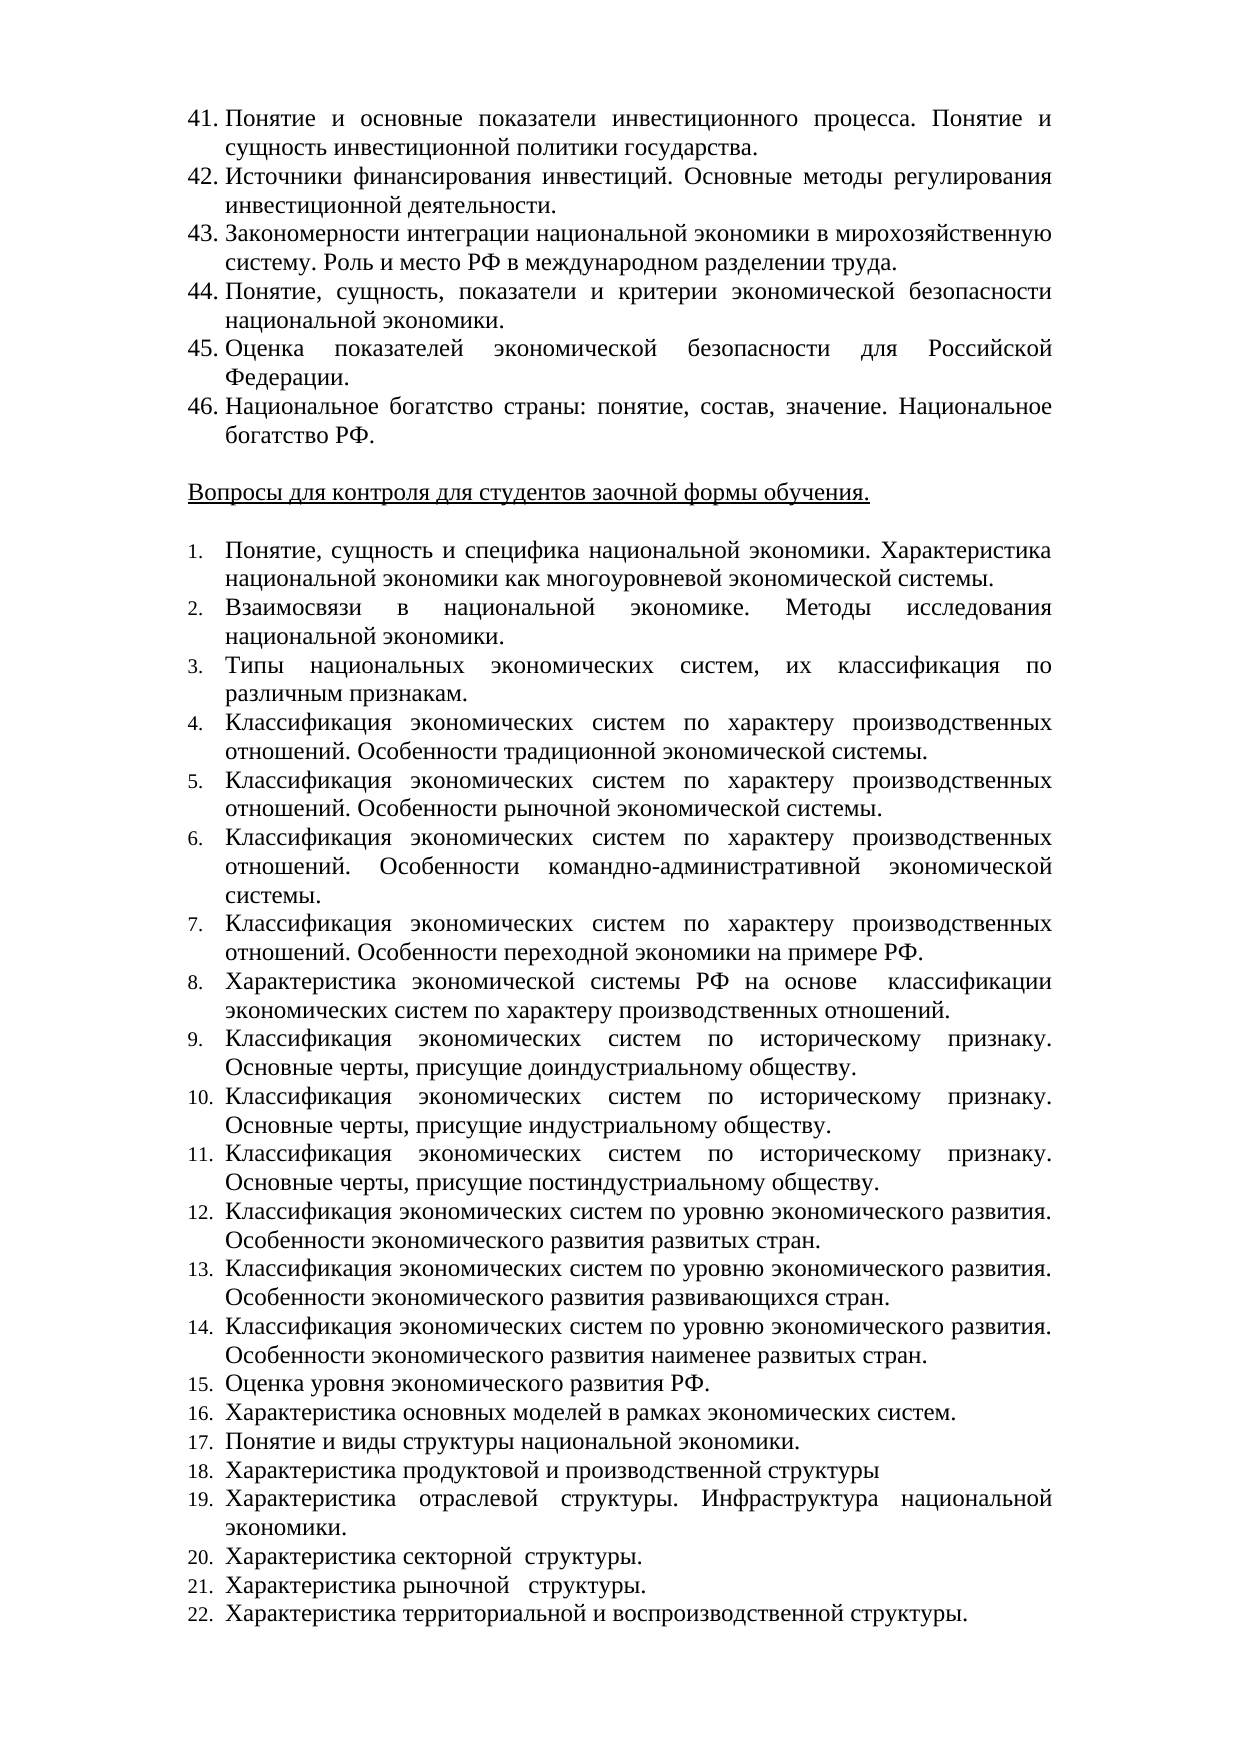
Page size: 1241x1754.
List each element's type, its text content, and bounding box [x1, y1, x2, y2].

list Классификация экономических систем по историческому признаку. Основные черты, присущие постиндустриальному обществу. [187, 1138, 1053, 1196]
list Классификация экономических систем по характеру производственных отношений. Особенности рыночной экономической системы. [187, 765, 1053, 822]
list Классификация экономических систем по уровню экономического развития. Особенности экономического развития развивающихся стран. [187, 1253, 1053, 1311]
list Понятие, сущность, показатели и критерии экономической безопасности национальной экономики. [187, 276, 1053, 333]
list Характеристика продуктовой и производственной структуры [187, 1455, 1053, 1483]
list Характеристика рыночной структуры. [187, 1570, 1053, 1598]
list Оценка уровня экономического развития РФ. [187, 1368, 1053, 1397]
list Характеристика основных моделей в рамках экономических систем. [187, 1397, 1053, 1426]
list Понятие, сущность и специфика национальной экономики. Характеристика национальной экономики как многоуровневой экономической системы. [187, 535, 1053, 592]
list Взаимосвязи в национальной экономике. Методы исследования национальной экономики. [187, 592, 1053, 650]
list Национальное богатство страны: понятие, состав, значение. Национальное богатство РФ. [187, 391, 1053, 448]
list Классификация экономических систем по характеру производственных отношений. Особенности переходной экономики на примере РФ. [187, 908, 1053, 966]
list Понятие и виды структуры национальной экономики. [187, 1426, 1053, 1455]
list Характеристика секторной структуры. [187, 1541, 1053, 1570]
list Закономерности интеграции национальной экономики в мирохозяйственную систему. Роль и место РФ в международном разделении труда. [187, 218, 1053, 276]
list Источники финансирования инвестиций. Основные методы регулирования инвестиционной деятельности. [187, 161, 1053, 218]
list Классификация экономических систем по характеру производственных отношений. Особенности командно-административной экономической системы. [187, 822, 1053, 908]
list Классификация экономических систем по историческому признаку. Основные черты, присущие доиндустриальному обществу. [187, 1023, 1053, 1081]
list Типы национальных экономических систем, их классификация по различным признакам. [187, 650, 1053, 707]
list Классификация экономических систем по историческому признаку. Основные черты, присущие индустриальному обществу. [187, 1081, 1053, 1138]
list Классификация экономических систем по уровню экономического развития. Особенности экономического развития наименее развитых стран. [187, 1311, 1053, 1368]
list Характеристика отраслевой структуры. Инфраструктура национальной экономики. [187, 1483, 1053, 1541]
list Оценка показателей экономической безопасности для Российской Федерации. [187, 333, 1053, 391]
list Классификация экономических систем по характеру производственных отношений. Особенности традиционной экономической системы. [187, 707, 1053, 765]
list Классификация экономических систем по уровню экономического развития. Особенности экономического развития развитых стран. [187, 1196, 1053, 1253]
text Вопросы для контроля для студентов заочной формы обучения. [187, 477, 1053, 506]
list Характеристика экономической системы РФ на основе классификации экономических систем по характеру производственных отношений. [187, 966, 1053, 1023]
list Характеристика территориальной и воспроизводственной структуры. [187, 1598, 1053, 1627]
list Понятие и основные показатели инвестиционного процесса. Понятие и сущность инвестиционной политики государства. [187, 103, 1053, 161]
